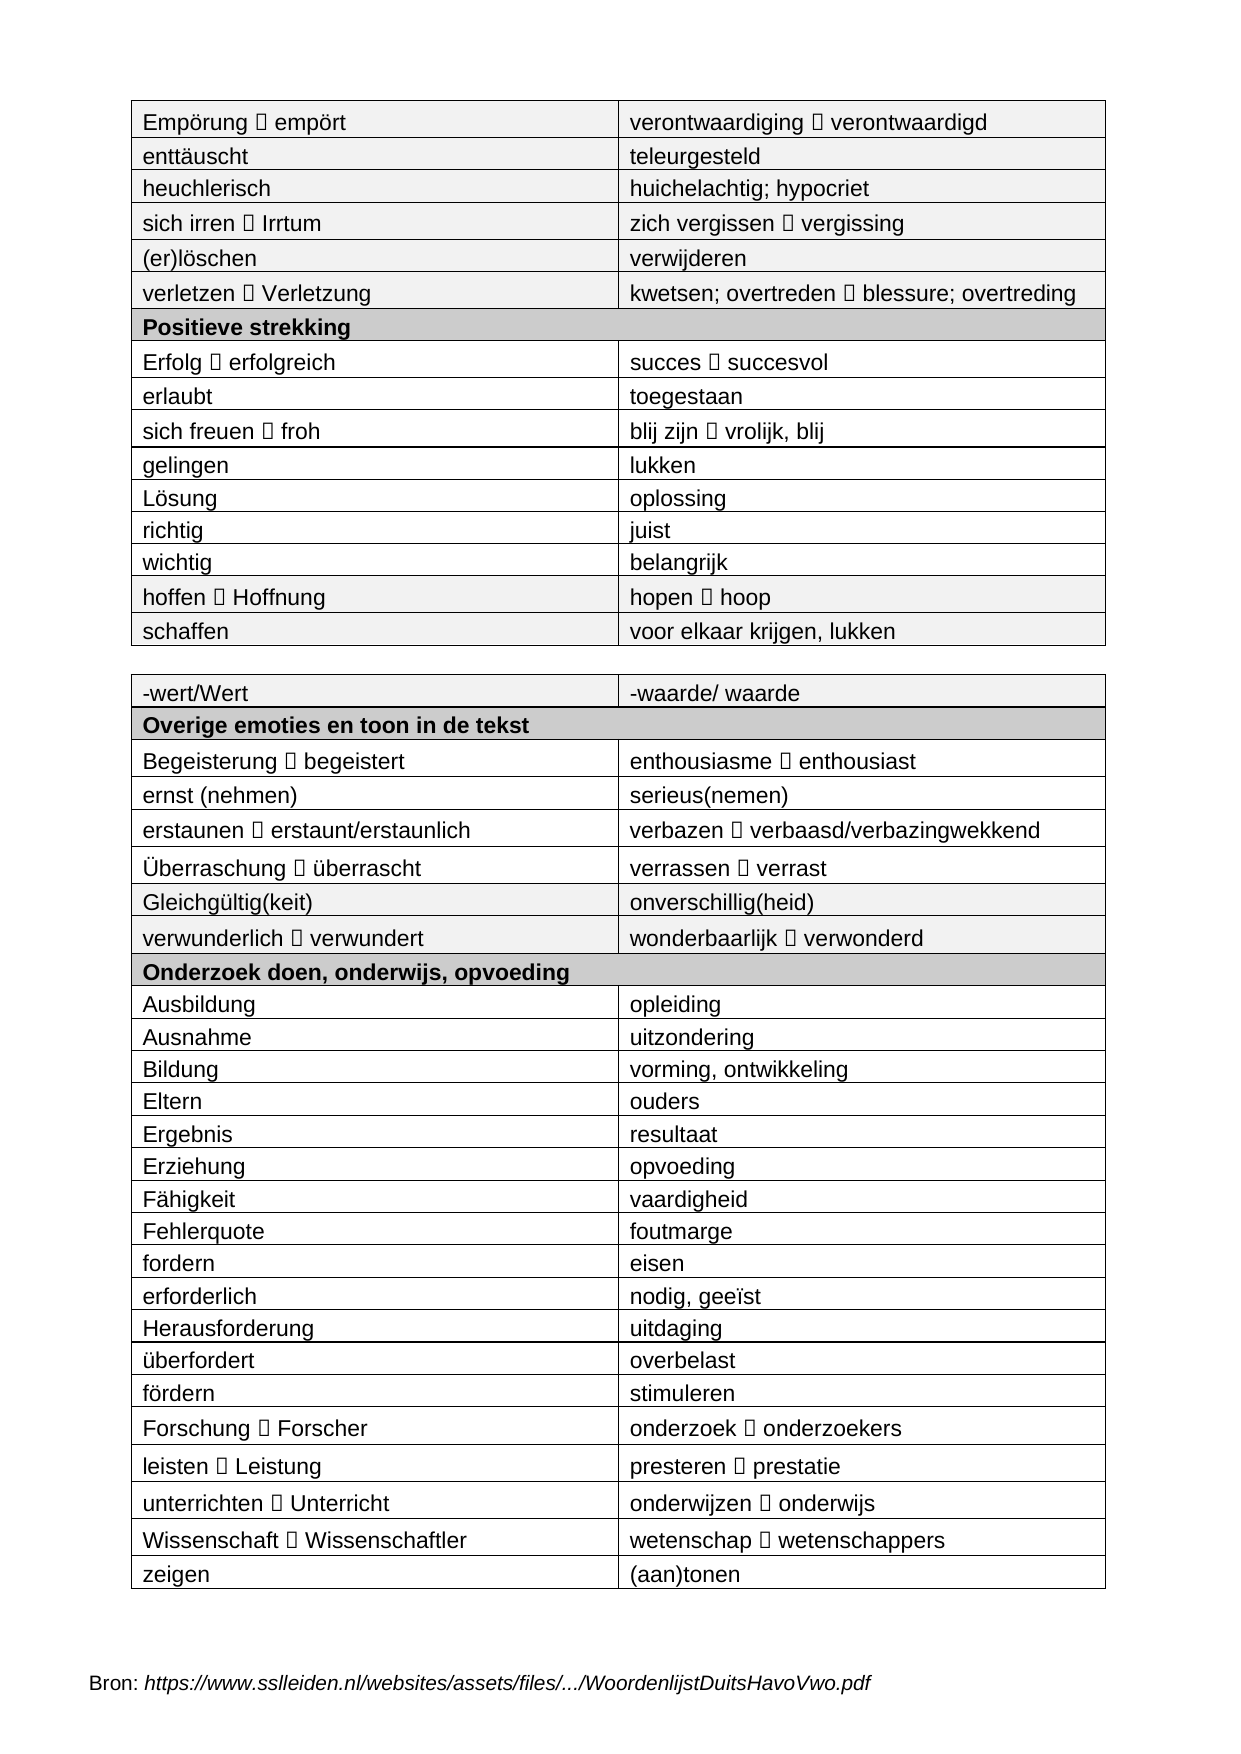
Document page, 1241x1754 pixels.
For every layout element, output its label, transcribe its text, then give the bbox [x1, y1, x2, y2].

table_cell enthousiasme  enthousiast [619, 740, 1105, 776]
table_cell oplossing [619, 480, 1105, 511]
table_cell sich irren  Irrtum [132, 203, 618, 239]
table_cell belangrijk [619, 544, 1105, 575]
table_cell Ausbildung [132, 986, 618, 1017]
table_cell presteren  prestatie [619, 1445, 1105, 1481]
table_header -waarde/ waarde [619, 675, 1105, 706]
table_header -wert/Wert [132, 675, 618, 706]
table_cell (aan)tonen [619, 1556, 1105, 1588]
table_cell Ergebnis [132, 1116, 618, 1147]
table_cell onderzoek  onderzoekers [619, 1407, 1105, 1443]
table_cell enttäuscht [132, 138, 618, 169]
table_cell serieus(nemen) [619, 777, 1105, 808]
table_cell opleiding [619, 986, 1105, 1017]
table_cell Fähigkeit [132, 1181, 618, 1212]
table_cell voor elkaar krijgen, lukken [619, 613, 1105, 644]
table_cell Gleichgültig(keit) [132, 884, 618, 915]
table_cell overbelast [619, 1343, 1105, 1374]
table_cell Erfolg  erfolgreich [132, 341, 618, 377]
table_cell Wissenschaft  Wissenschaftler [132, 1519, 618, 1555]
table_cell überfordert [132, 1343, 618, 1374]
table_cell erforderlich [132, 1278, 618, 1309]
table_cell blij zijn  vrolijk, blij [619, 410, 1105, 446]
table_cell uitzondering [619, 1019, 1105, 1050]
table_cell erstaunen  erstaunt/erstaunlich [132, 810, 618, 846]
table_cell wonderbaarlijk  verwonderd [619, 916, 1105, 953]
table_cell Bildung [132, 1051, 618, 1082]
table_cell teleurgesteld [619, 138, 1105, 169]
table_cell eisen [619, 1245, 1105, 1277]
table_cell foutmarge [619, 1213, 1105, 1244]
table_cell schaffen [132, 613, 618, 644]
table_cell verwunderlich  verwundert [132, 916, 618, 953]
table_cell ernst (nehmen) [132, 777, 618, 808]
table_cell unterrichten  Unterricht [132, 1482, 618, 1518]
table_cell lukken [619, 448, 1105, 479]
table_cell zeigen [132, 1556, 618, 1588]
table_cell richtig [132, 512, 618, 543]
table_cell juist [619, 512, 1105, 543]
table_cell erlaubt [132, 378, 618, 409]
table_cell onderwijzen  onderwijs [619, 1482, 1105, 1518]
table_cell opvoeding [619, 1148, 1105, 1179]
table_cell resultaat [619, 1116, 1105, 1147]
table_cell hopen  hoop [619, 576, 1105, 612]
table_cell wetenschap  wetenschappers [619, 1519, 1105, 1555]
table_cell verwijderen [619, 240, 1105, 271]
table_cell (er)löschen [132, 240, 618, 271]
table_cell Herausforderung [132, 1310, 618, 1341]
table_cell huichelachtig; hypocriet [619, 170, 1105, 202]
table_cell Positieve strekking [132, 309, 1105, 340]
table_cell toegestaan [619, 378, 1105, 409]
table_cell vorming, ontwikkeling [619, 1051, 1105, 1082]
table_cell Ausnahme [132, 1019, 618, 1050]
table_cell Überraschung  überrascht [132, 847, 618, 883]
table_cell fördern [132, 1375, 618, 1406]
table_cell Empörung  empört [132, 101, 618, 137]
table_cell sich freuen  froh [132, 410, 618, 446]
table_cell onverschillig(heid) [619, 884, 1105, 915]
table_cell Lösung [132, 480, 618, 511]
table_cell vaardigheid [619, 1181, 1105, 1212]
table_cell ouders [619, 1083, 1105, 1115]
table_cell verbazen  verbaasd/verbazingwekkend [619, 810, 1105, 846]
table_cell verletzen  Verletzung [132, 272, 618, 308]
table_cell Begeisterung  begeistert [132, 740, 618, 776]
table_cell verontwaardiging  verontwaardigd [619, 101, 1105, 137]
table_cell Eltern [132, 1083, 618, 1115]
table_cell uitdaging [619, 1310, 1105, 1341]
table_cell kwetsen; overtreden  blessure; overtreding [619, 272, 1105, 308]
table_cell Onderzoek doen, onderwijs, opvoeding [132, 954, 1105, 985]
table_cell zich vergissen  vergissing [619, 203, 1105, 239]
table_cell Overige emoties en toon in de tekst [132, 708, 1105, 739]
table_cell nodig, geeïst [619, 1278, 1105, 1309]
table_cell stimuleren [619, 1375, 1105, 1406]
table_cell fordern [132, 1245, 618, 1277]
table_cell gelingen [132, 448, 618, 479]
table_cell heuchlerisch [132, 170, 618, 202]
table_cell Fehlerquote [132, 1213, 618, 1244]
table_cell hoffen  Hoffnung [132, 576, 618, 612]
table_cell Forschung  Forscher [132, 1407, 618, 1443]
table_cell wichtig [132, 544, 618, 575]
table_cell succes  succesvol [619, 341, 1105, 377]
table_cell Erziehung [132, 1148, 618, 1179]
table_cell verrassen  verrast [619, 847, 1105, 883]
table_cell leisten  Leistung [132, 1445, 618, 1481]
